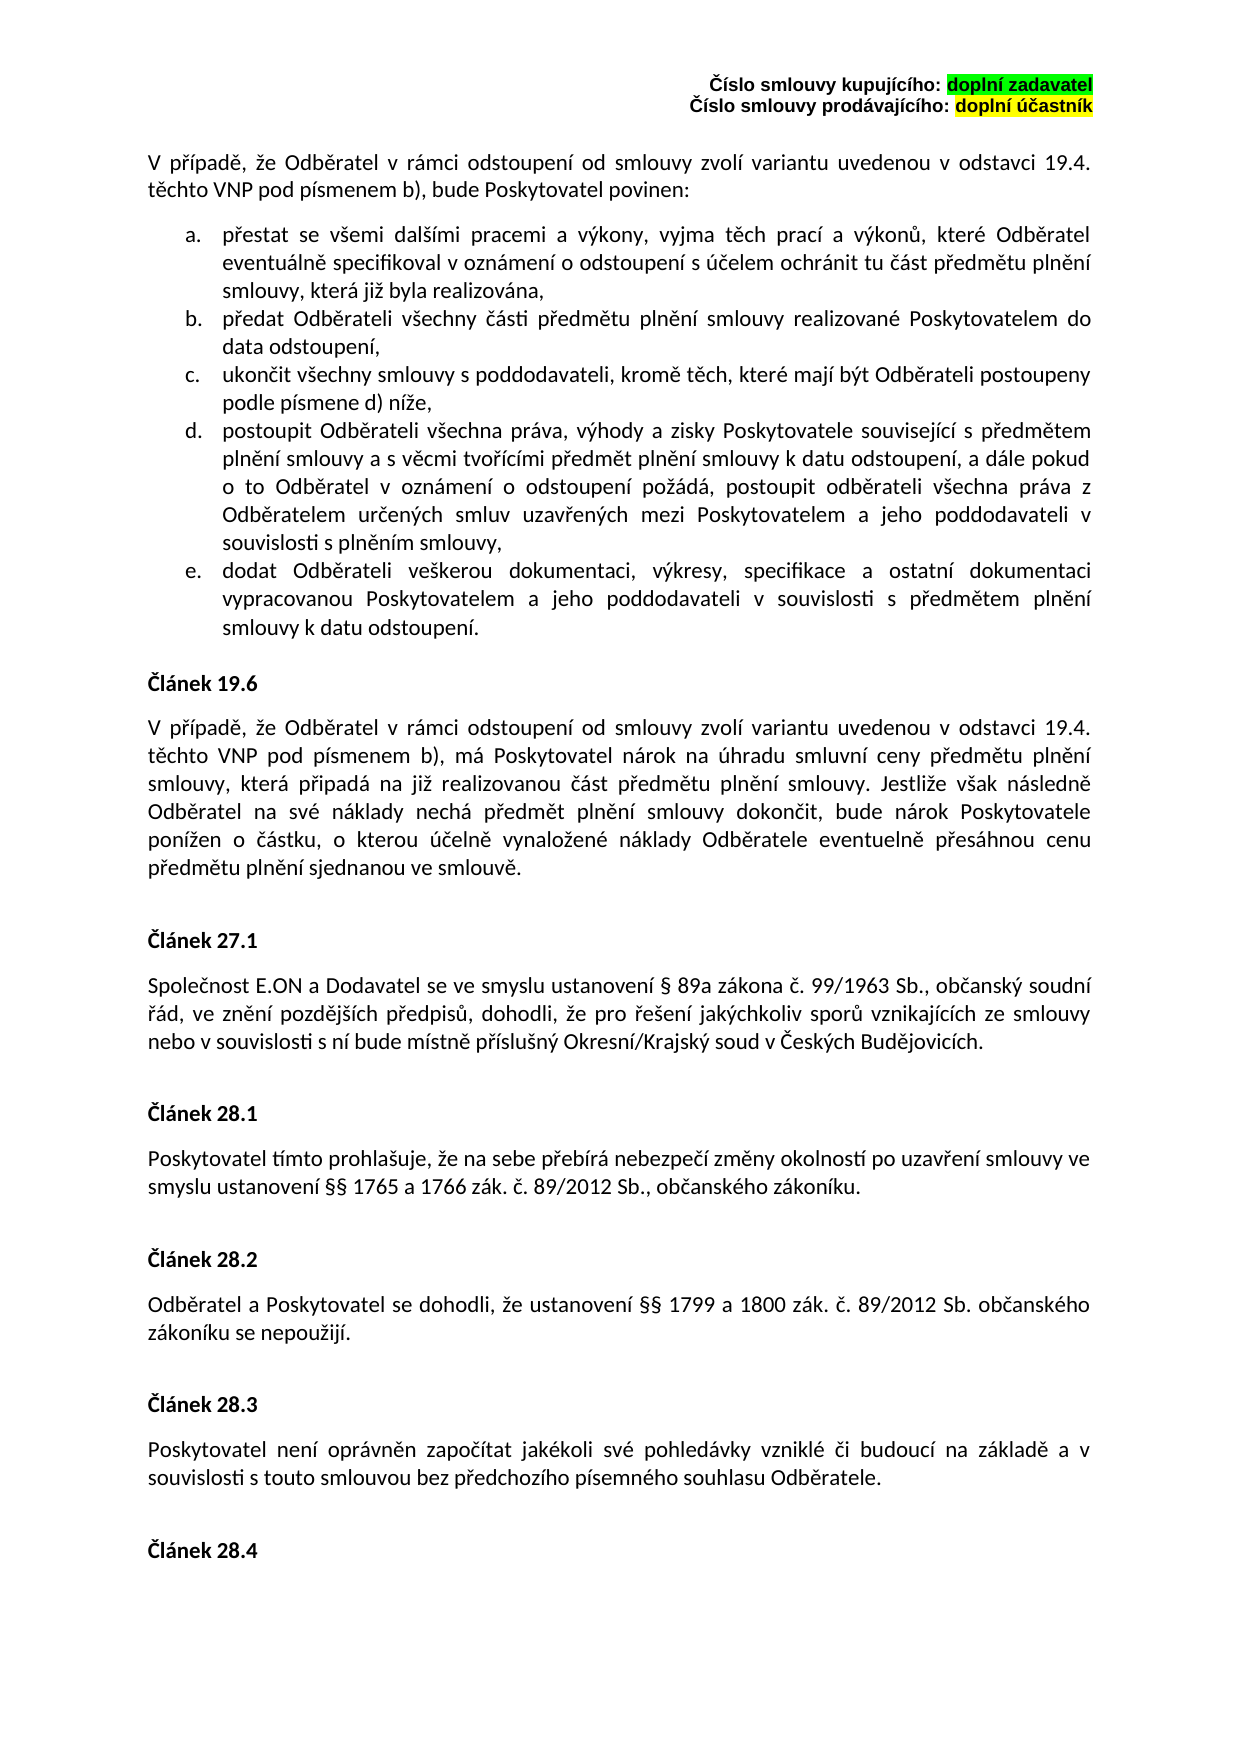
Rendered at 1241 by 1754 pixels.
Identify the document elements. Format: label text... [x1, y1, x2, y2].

list ukončit všechny smlouvy s poddodavateli, kromě těch, které mají být Odběrateli postoupeny podle písmene d) níže, [185, 360, 1093, 416]
text Článek 28.1 [148, 1099, 1093, 1128]
list přestat se všemi dalšími pracemi a výkony, vyjma těch prací a výkonů, které Odběratel eventuálně specifikoval v oznámení o odstoupení s účelem ochránit tu část předmětu plnění smlouvy, která již byla realizována, [185, 220, 1093, 304]
text Článek 27.1 [148, 926, 1093, 954]
list předat Odběrateli všechny části předmětu plnění smlouvy realizované Poskytovatelem do data odstoupení, [185, 304, 1093, 360]
text V případě, že Odběratel v rámci odstoupení od smlouvy zvolí variantu uvedenou v odstavci 19.4. těchto VNP pod písmenem b), má Poskytovatel nárok na úhradu smluvní ceny předmětu plnění smlouvy, která připadá na již realizovanou část předmětu plnění smlouvy. Jestliže však následně Odběratel na své náklady nechá předmět plnění smlouvy dokončit, bude nárok Poskytovatele ponížen o částku, o kterou účelně vynaložené náklady Odběratele eventuelně přesáhnou cenu předmětu plnění sjednanou ve smlouvě. [148, 713, 1093, 881]
text Poskytovatel tímto prohlašuje, že na sebe přebírá nebezpečí změny okolností po uzavření smlouvy ve smyslu ustanovení §§ 1765 a 1766 zák. č. 89/2012 Sb., občanského zákoníku. [148, 1144, 1093, 1200]
text V případě, že Odběratel v rámci odstoupení od smlouvy zvolí variantu uvedenou v odstavci 19.4. těchto VNP pod písmenem b), bude Poskytovatel povinen: [148, 148, 1093, 204]
text Odběratel a Poskytovatel se dohodli, že ustanovení §§ 1799 a 1800 zák. č. 89/2012 Sb. občanského zákoníku se nepoužijí. [148, 1290, 1093, 1346]
list dodat Odběrateli veškerou dokumentaci, výkresy, specifikace a ostatní dokumentaci vypracovanou Poskytovatelem a jeho poddodavateli v souvislosti s předmětem plnění smlouvy k datu odstoupení. [185, 557, 1093, 641]
text Společnost E.ON a Dodavatel se ve smyslu ustanovení § 89a zákona č. 99/1963 Sb., občanský soudní řád, ve znění pozdějších předpisů, dohodli, že pro řešení jakýchkoliv sporů vznikajících ze smlouvy nebo v souvislosti s ní bude místně příslušný Okresní/Krajský soud v Českých Budějovicích. [148, 971, 1093, 1055]
text Článek 28.3 [148, 1390, 1093, 1418]
list postoupit Odběrateli všechna práva, výhody a zisky Poskytovatele související s předmětem plnění smlouvy a s věcmi tvořícími předmět plnění smlouvy k datu odstoupení, a dále pokud o to Odběratel v oznámení o odstoupení požádá, postoupit odběrateli všechna práva z Odběratelem určených smluv uzavřených mezi Poskytovatelem a jeho poddodavateli v souvislosti s plněním smlouvy, [185, 416, 1093, 557]
text Článek 28.4 [148, 1536, 1093, 1564]
text Článek 28.2 [148, 1245, 1093, 1273]
text Poskytovatel není oprávněn započítat jakékoli své pohledávky vzniklé či budoucí na základě a v souvislosti s touto smlouvou bez předchozího písemného souhlasu Odběratele. [148, 1435, 1093, 1491]
text Článek 19.6 [148, 669, 1093, 697]
